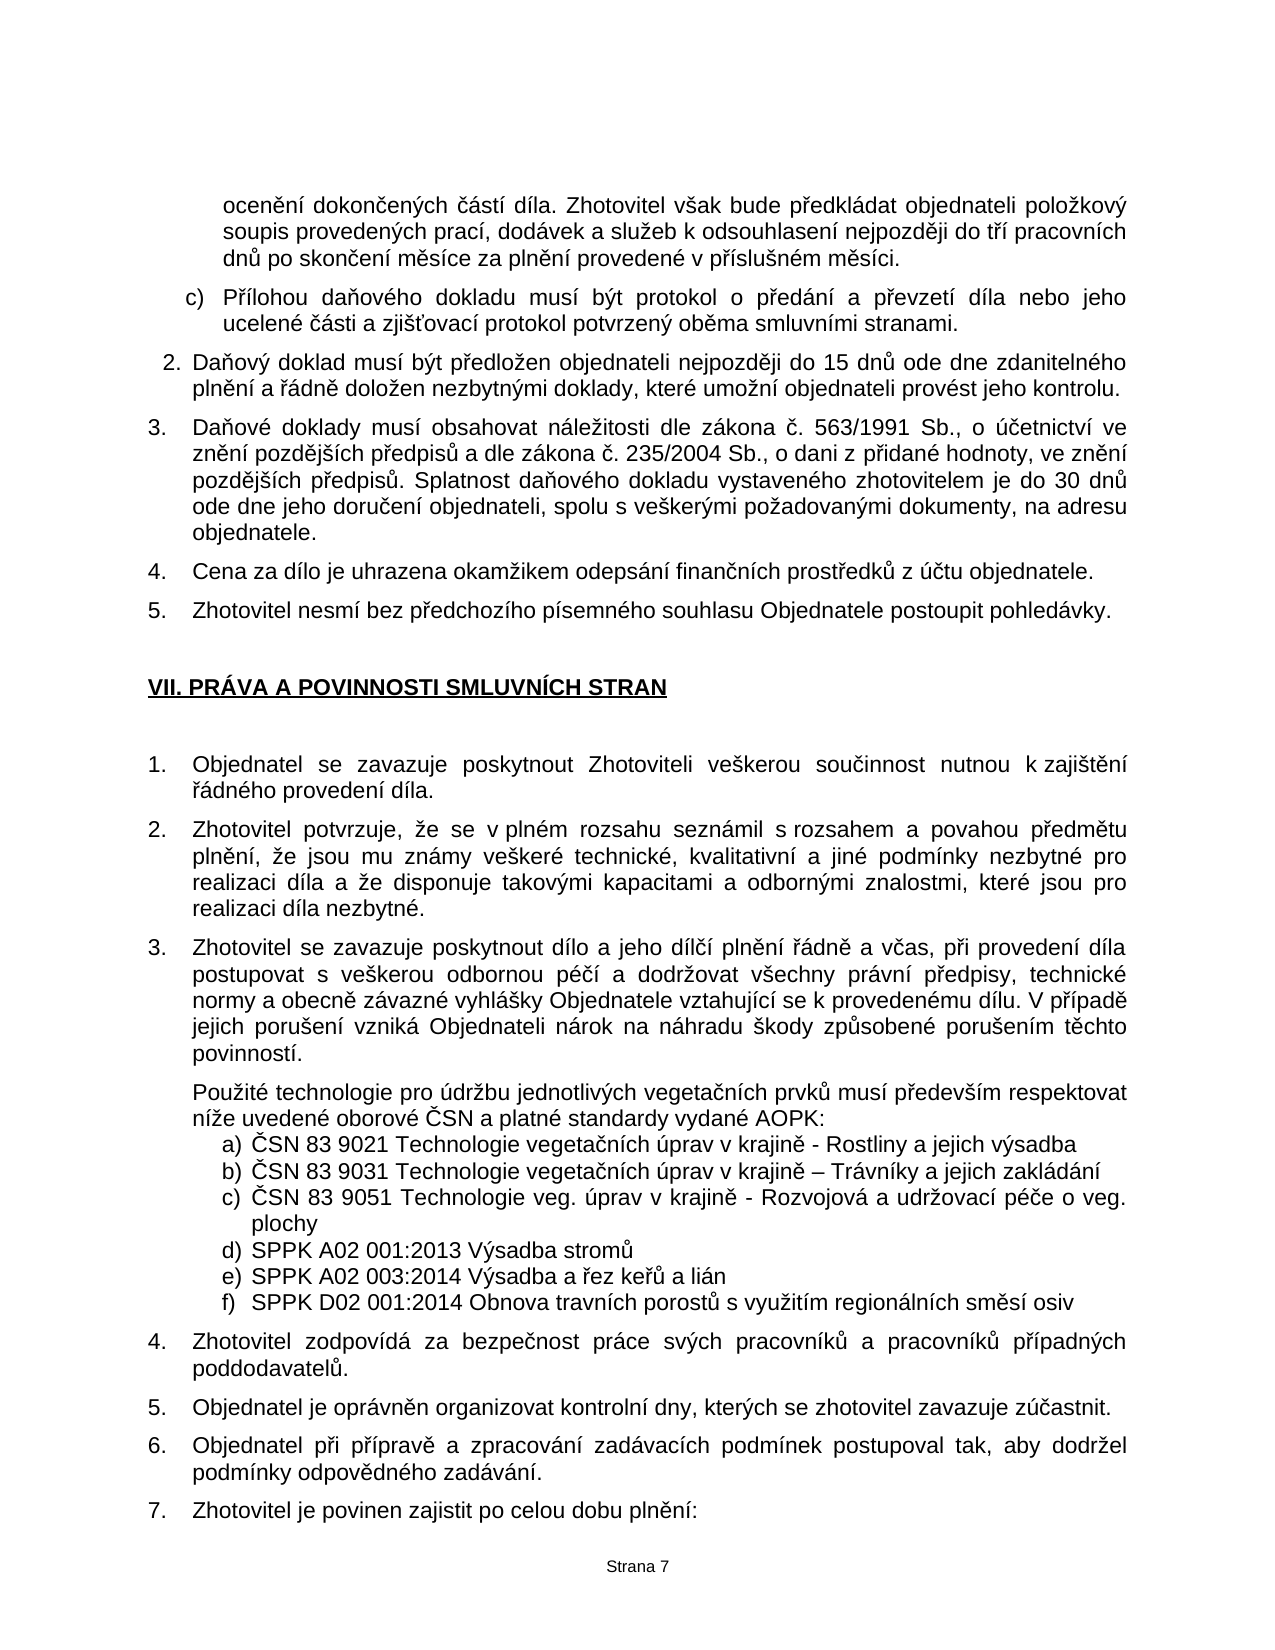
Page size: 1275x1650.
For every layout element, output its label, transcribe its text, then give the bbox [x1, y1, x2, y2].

list SPPK A02 003:2014 Výsadba a řez keřů a lián [222, 1263, 1127, 1289]
list Cena za dílo je uhrazena okamžikem odepsání finančních prostředků z účtu objednatele. [148, 558, 1127, 584]
list Daňové doklady musí obsahovat náležitosti dle zákona č. 563/1991 Sb., o účetnictví ve znění pozdějších předpisů a dle zákona č. 235/2004 Sb., o dani z přidané hodnoty, ve znění pozdějších předpisů. Splatnost daňového dokladu vystaveného zhotovitelem je do 30 dnů ode dne jeho doručení objednateli, spolu s veškerými požadovanými dokumenty, na adresu objednatele. [148, 414, 1127, 546]
list Zhotovitel je povinen zajistit po celou dobu plnění: [148, 1497, 1127, 1524]
list Zhotovitel nesmí bez předchozího písemného souhlasu Objednatele postoupit pohledávky. [148, 597, 1127, 623]
list Použité technologie pro údržbu jednotlivých vegetačních prvků musí především respektovat níže uvedené oborové ČSN a platné standardy vydané AOPK: [192, 1078, 1127, 1131]
list SPPK D02 001:2014 Obnova travních porostů s využitím regionálních směsí osiv [222, 1289, 1127, 1316]
list Objednatel při přípravě a zpracování zadávacích podmínek postupoval tak, aby dodržel podmínky odpovědného zadávání. [148, 1432, 1127, 1485]
list ČSN 83 9031 Technologie vegetačních úprav v krajině – Trávníky a jejich zakládání [222, 1158, 1127, 1184]
list Zhotovitel zodpovídá za bezpečnost práce svých pracovníků a pracovníků případných poddodavatelů. [148, 1328, 1127, 1381]
list Objednatel je oprávněn organizovat kontrolní dny, kterých se zhotovitel zavazuje zúčastnit. [148, 1393, 1127, 1420]
list ČSN 83 9021 Technologie vegetačních úprav v krajině - Rostliny a jejich výsadba [222, 1131, 1127, 1158]
list Zhotovitel se zavazuje poskytnout dílo a jeho dílčí plnění řádně a včas, při provedení díla postupovat s veškerou odbornou péčí a dodržovat všechny právní předpisy, technické normy a obecně závazné vyhlášky Objednatele vztahující se k provedenému dílu. V případě jejich porušení vzniká Objednateli nárok na náhradu škody způsobené porušením těchto povinností. [148, 934, 1127, 1066]
list Objednatel se zavazuje poskytnout Zhotoviteli veškerou součinnost nutnou k zajištění řádného provedení díla. [148, 751, 1127, 804]
list ČSN 83 9051 Technologie veg. úprav v krajině - Rozvojová a udržovací péče o veg. plochy [222, 1184, 1127, 1237]
list Přílohou daňového dokladu musí být protokol o předání a převzetí díla nebo jeho ucelené části a zjišťovací protokol potvrzený oběma smluvními stranami. [185, 283, 1127, 336]
list Zhotovitel potvrzuje, že se v plném rozsahu seznámil s rozsahem a povahou předmětu plnění, že jsou mu známy veškeré technické, kvalitativní a jiné podmínky nezbytné pro realizaci díla a že disponuje takovými kapacitami a odbornými znalostmi, které jsou pro realizaci díla nezbytné. [148, 816, 1127, 922]
list SPPK A02 001:2013 Výsadba stromů [222, 1237, 1127, 1263]
list VII. PRÁVA A POVINNOSTI SMLUVNÍCH STRAN [148, 673, 1127, 700]
list Daňový doklad musí být předložen objednateli nejpozději do 15 dnů ode dne zdanitelného plnění a řádně doložen nezbytnými doklady, které umožní objednateli provést jeho kontrolu. [162, 349, 1127, 401]
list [185, 192, 1127, 271]
